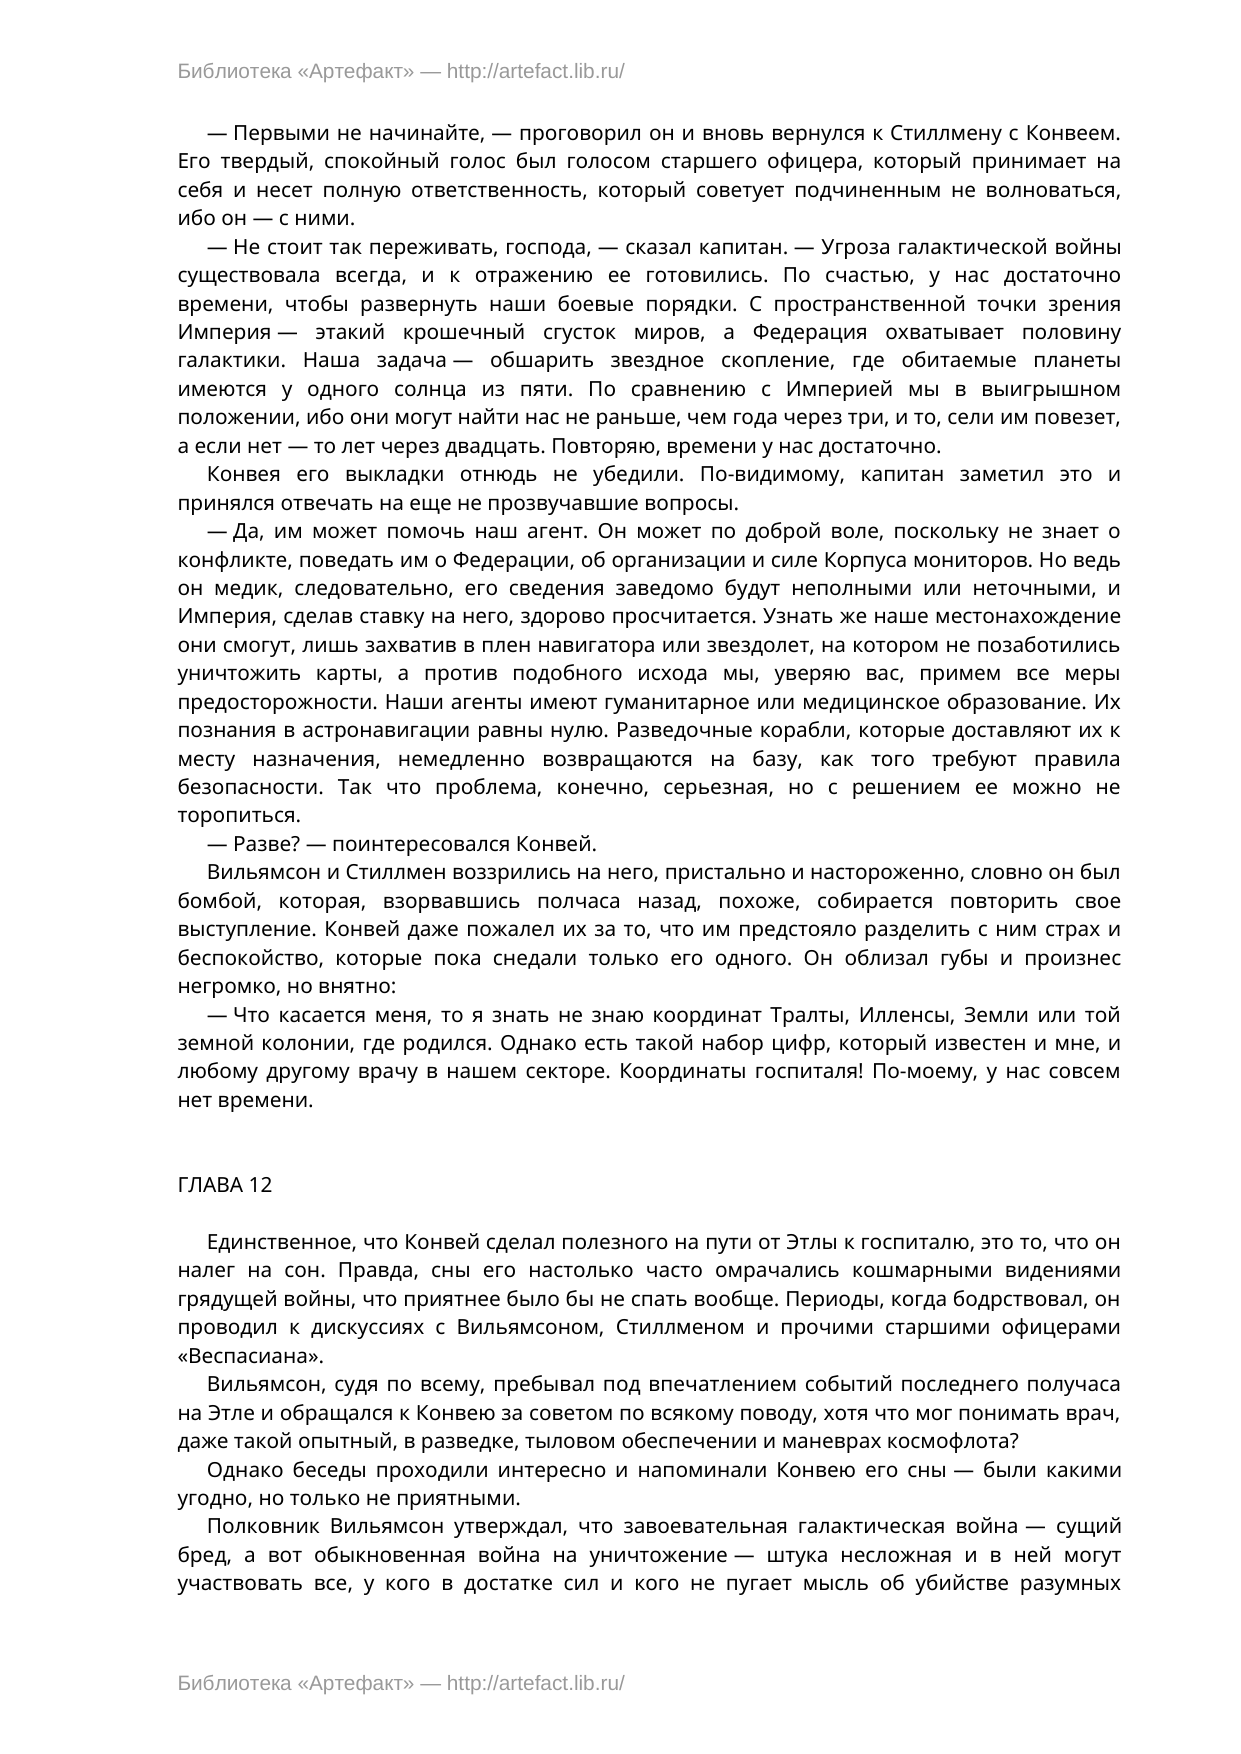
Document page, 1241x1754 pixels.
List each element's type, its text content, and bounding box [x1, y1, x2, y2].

text Конвея его выкладки отнюдь не убедили. По-видимому, капитан заметил это и принялся отвечать на еще не прозвучавшие вопросы. [177, 459, 1122, 516]
text Вильямсон, судя по всему, пребывал под впечатлением событий последнего получаса на Этле и обращался к Конвею за советом по всякому поводу, хотя что мог понимать врач, даже такой опытный, в разведке, тыловом обеспечении и маневрах космофлота? [177, 1369, 1122, 1455]
text ГЛАВА 12 [177, 1170, 1122, 1199]
text — Не стоит так переживать, господа, — сказал капитан. — Угроза галактической войны существовала всегда, и к отражению ее готовились. По счастью, у нас достаточно времени, чтобы развернуть наши боевые порядки. С пространственной точки зрения Империя — этакий крошечный сгусток миров, а Федерация охватывает половину галактики. Наша задача — обшарить звездное скопление, где обитаемые планеты имеются у одного солнца из пяти. По сравнению с Империей мы в выигрышном положении, ибо они могут найти нас не раньше, чем года через три, и то, сели им повезет, а если нет — то лет через двадцать. Повторяю, времени у нас достаточно. [177, 232, 1122, 459]
text — Да, им может помочь наш агент. Он может по доброй воле, поскольку не знает о конфликте, поведать им о Федерации, об организации и силе Корпуса мониторов. Но ведь он медик, следовательно, его сведения заведомо будут неполными или неточными, и Империя, сделав ставку на него, здорово просчитается. Узнать же наше местонахождение они смогут, лишь захватив в плен навигатора или звездолет, на котором не позаботились уничтожить карты, а против подобного исхода мы, уверяю вас, примем все меры предосторожности. Наши агенты имеют гуманитарное или медицинское образование. Их познания в астронавигации равны нулю. Разведочные корабли, которые доставляют их к месту назначения, немедленно возвращаются на базу, как того требуют правила безопасности. Так что проблема, конечно, серьезная, но с решением ее можно не торопиться. [177, 516, 1122, 829]
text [177, 1512, 1122, 1597]
text — Первыми не начинайте, — проговорил он и вновь вернулся к Стиллмену с Конвеем. Его твердый, спокойный голос был голосом старшего офицера, который принимает на себя и несет полную ответственность, который советует подчиненным не волноваться, ибо он — с ними. [177, 118, 1122, 232]
text Единственное, что Конвей сделал полезного на пути от Этлы к госпиталю, это то, что он налег на сон. Правда, сны его настолько часто омрачались кошмарными видениями грядущей войны, что приятнее было бы не спать вообще. Периоды, когда бодрствовал, он проводил к дискуссиях с Вильямсоном, Стиллменом и прочими старшими офицерами «Веспасиана». [177, 1227, 1122, 1369]
text — Что касается меня, то я знать не знаю координат Тралты, Илленсы, Земли или той земной колонии, где родился. Однако есть такой набор цифр, который известен и мне, и любому другому врачу в нашем секторе. Координаты госпиталя! По-моему, у нас совсем нет времени. [177, 1000, 1122, 1113]
text Вильямсон и Стиллмен воззрились на него, пристально и настороженно, словно он был бомбой, которая, взорвавшись полчаса назад, похоже, собирается повторить свое выступление. Конвей даже пожалел их за то, что им предстояло разделить с ним страх и беспокойство, которые пока снедали только его одного. Он облизал губы и произнес негромко, но внятно: [177, 857, 1122, 1000]
text — Разве? — поинтересовался Конвей. [177, 829, 1122, 857]
text Однако беседы проходили интересно и напоминали Конвею его сны — были какими угодно, но только не приятными. [177, 1455, 1122, 1512]
